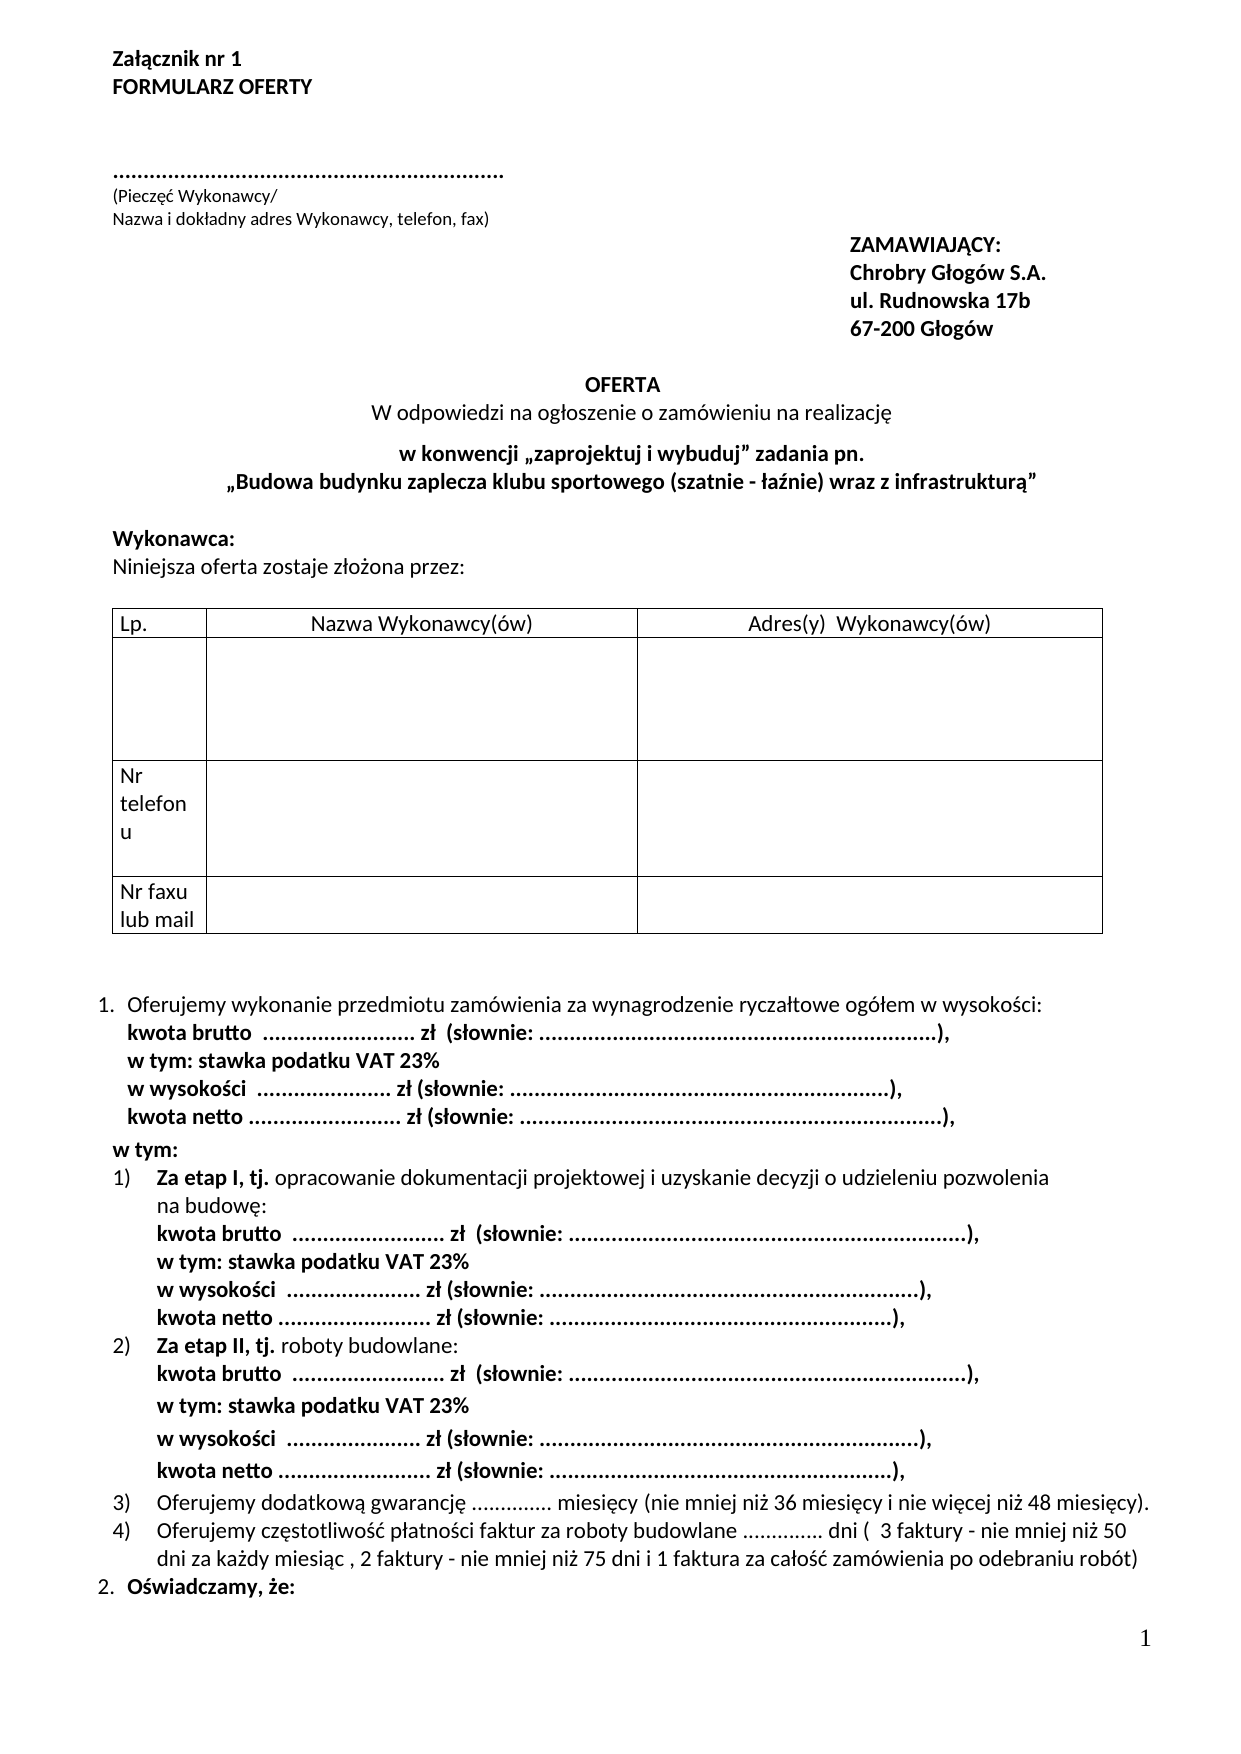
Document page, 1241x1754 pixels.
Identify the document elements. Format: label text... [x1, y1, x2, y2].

text OFERTA [93, 370, 1152, 398]
table_cell Nr telefonu [113, 761, 206, 876]
table_header Adres(y) Wykonawcy(ów) [638, 609, 1102, 637]
text Załącznik nr 1 [112, 44, 1152, 72]
text kwota netto ......................... zł (słownie: .....................................................................), [112, 1102, 1152, 1130]
table_cell [638, 761, 1102, 876]
table_cell [113, 638, 206, 760]
table_cell [207, 877, 637, 933]
text w tym: stawka podatku VAT 23% [112, 1046, 1152, 1074]
list Oświadczamy, że: [97, 1572, 1152, 1600]
text ul. Rudnowska 17b [776, 286, 1152, 314]
list kwota brutto ......................... zł (słownie: .................................................................), [157, 1359, 1152, 1387]
table_cell [207, 761, 637, 876]
list kwota netto ......................... zł (słownie: ........................................................), [157, 1456, 1152, 1484]
table_cell [638, 877, 1102, 933]
text w wysokości ...................... zł (słownie: ..............................................................), [112, 1074, 1152, 1102]
list w wysokości ...................... zł (słownie: ..............................................................), [157, 1424, 1152, 1452]
text (Pieczęć Wykonawcy/ [112, 184, 1238, 207]
text kwota brutto ......................... zł (słownie: .................................................................), [112, 1219, 1152, 1247]
table_header Lp. [113, 609, 206, 637]
table_cell Nr faxu lub mail [113, 877, 206, 933]
text w tym: stawka podatku VAT 23% [112, 1247, 1152, 1275]
list w tym: stawka podatku VAT 23% [157, 1392, 1152, 1419]
list Za etap I, tj. opracowanie dokumentacji projektowej i uzyskanie decyzji o udzieleniu pozwolenia na budowę: [112, 1163, 1152, 1219]
text w wysokości ...................... zł (słownie: ..............................................................), [112, 1275, 1152, 1303]
list Oferujemy wykonanie przedmiotu zamówienia za wynagrodzenie ryczałtowe ogółem w wysokości: [97, 990, 1152, 1018]
text Niniejsza oferta zostaje złożona przez: [112, 552, 1152, 580]
text ................................................................ [112, 156, 1238, 184]
text FORMULARZ OFERTY [112, 72, 1152, 100]
list W odpowiedzi na ogłoszenie o zamówieniu na realizację [112, 398, 1152, 426]
text ZAMAWIAJĄCY: [776, 230, 1152, 258]
list Oferujemy częstotliwość płatności faktur za roboty budowlane .............. dni ( 3 faktury - nie mniej niż 50 dni za każdy miesiąc , 2 faktury - nie mniej niż 75 dni i 1 faktura za całość zamówienia po odebraniu robót) [112, 1516, 1152, 1572]
table_cell [207, 638, 637, 760]
text 67-200 Głogów [776, 314, 1152, 342]
list „Budowa budynku zaplecza klubu sportowego (szatnie - łaźnie) wraz z infrastrukturą” [112, 467, 1152, 495]
list Za etap II, tj. roboty budowlane: [112, 1331, 1152, 1359]
text kwota brutto ......................... zł (słownie: .................................................................), [112, 1018, 1152, 1046]
text Chrobry Głogów S.A. [776, 258, 1152, 286]
list Oferujemy dodatkową gwarancję .............. miesięcy (nie mniej niż 36 miesięcy i nie więcej niż 48 miesięcy). [112, 1488, 1152, 1516]
table_header Nazwa Wykonawcy(ów) [207, 609, 637, 637]
text kwota netto ......................... zł (słownie: ........................................................), [112, 1303, 1152, 1331]
text Nazwa i dokładny adres Wykonawcy, telefon, fax) [112, 207, 1238, 230]
list w tym: [112, 1135, 1152, 1163]
text w konwencji „zaprojektuj i wybuduj” zadania pn. [112, 439, 1152, 467]
table_cell [638, 638, 1102, 760]
text Wykonawca: [112, 524, 1152, 552]
